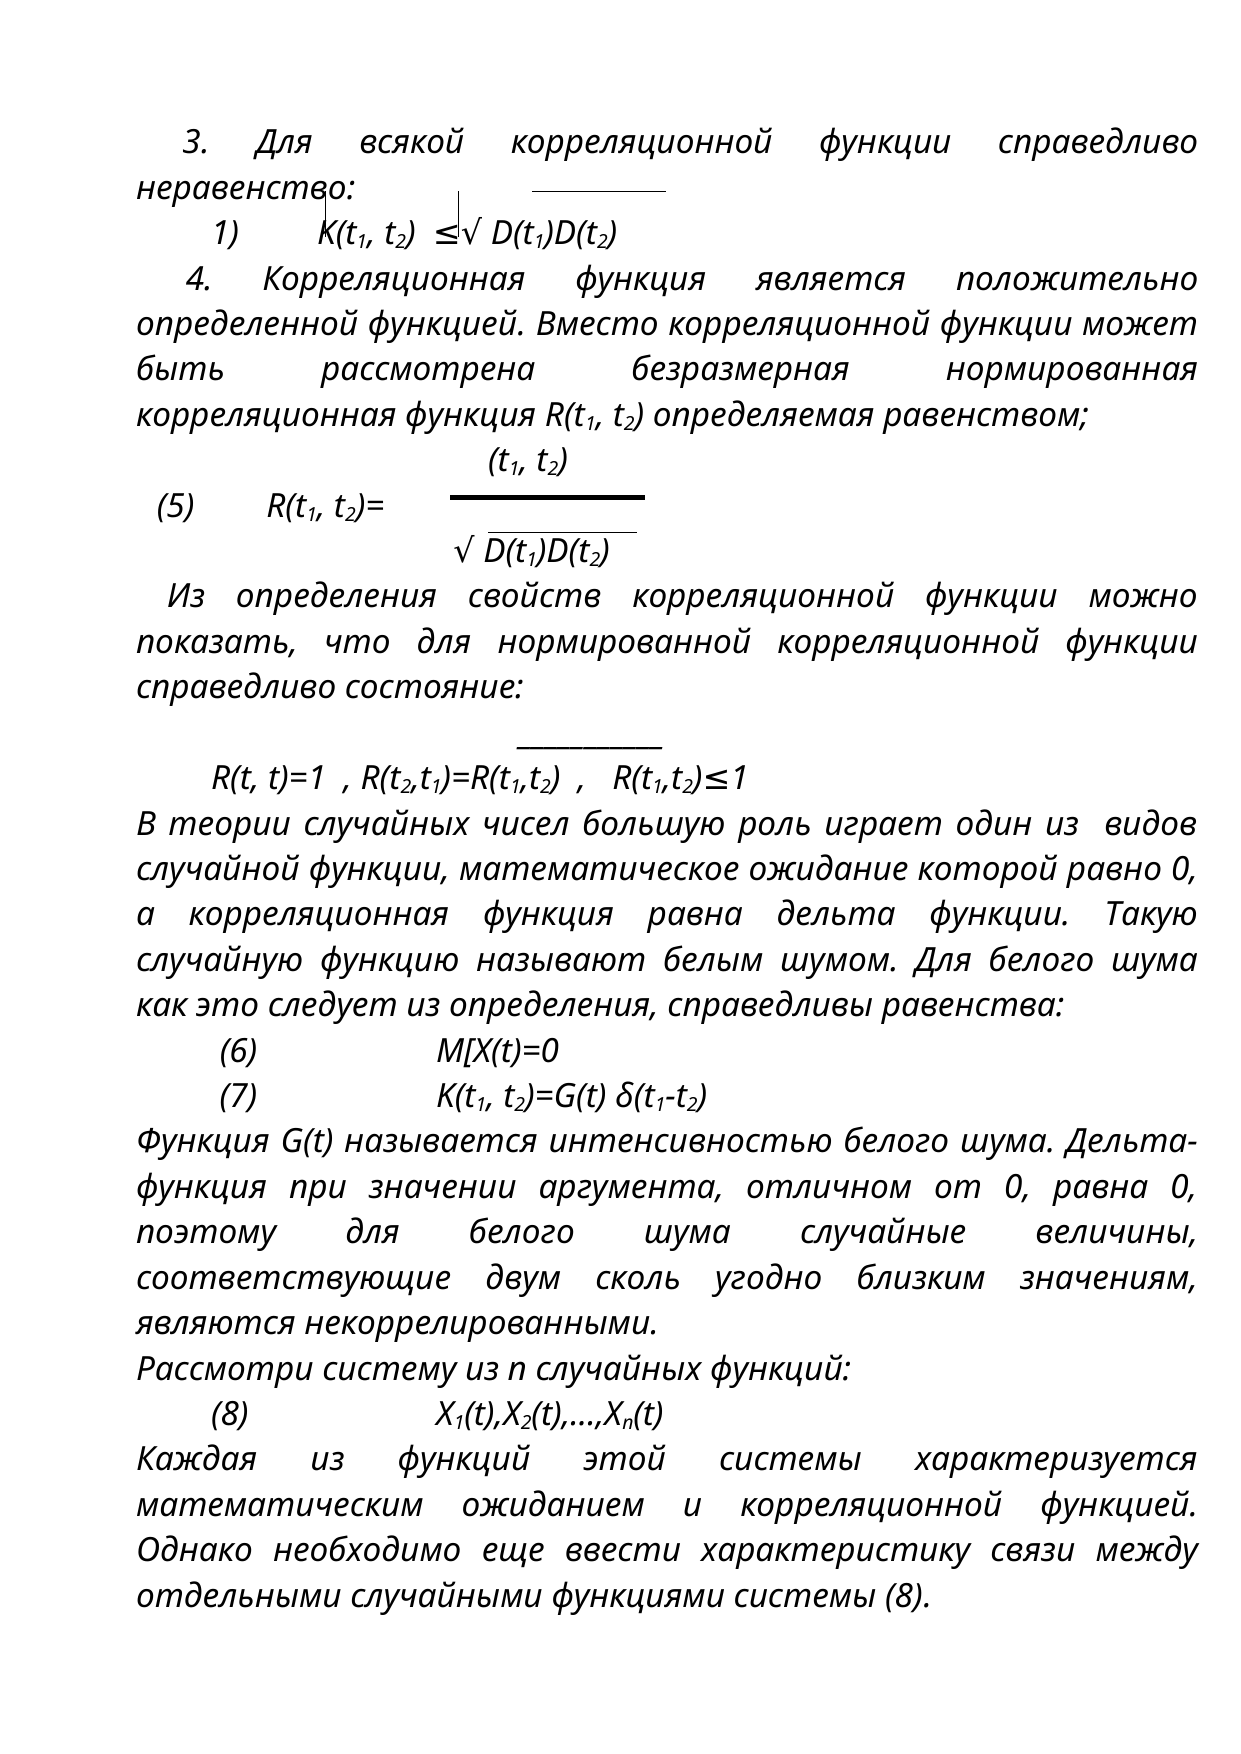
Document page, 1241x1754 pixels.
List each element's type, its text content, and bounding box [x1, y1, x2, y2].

text Рассмотри систему из n случайных функций: [136, 1344, 1199, 1390]
text √ D(t1)D(t2) [361, 527, 1199, 572]
text (8) X1(t),X2(t),...,Xn(t) [136, 1390, 1199, 1435]
text Функция G(t) называется интенсивностью белого шума. Дельта-функция при значении аргумента, отличном от 0, равна 0, поэтому для белого шума случайные величины, соответствующие двум сколь угодно близким значениям, являются некоррелированными. [136, 1117, 1199, 1344]
text Каждая из функций этой системы характеризуется математическим ожиданием и корреляционной функцией. Однако необходимо еще ввести характеристику связи между отдельными случайными функциями системы (8). [136, 1435, 1199, 1617]
text В теории случайных чисел большую роль играет один из видов случайной функции, математическое ожидание которой равно 0, а корреляционная функция равна дельта функции. Такую случайную функцию называют белым шумом. Для белого шума как это следует из определения, справедливы равенства: [136, 799, 1199, 1026]
text 1) K(t1, t2) ≤√ D(t1)D(t2) [136, 209, 1199, 254]
text Из определения свойств корреляционной функции можно показать, что для нормированной корреляционной функции справедливо состояние: [136, 572, 1199, 708]
text (6) M[X(t)=0 [136, 1026, 1199, 1072]
text R(t, t)=1 , R(t2,t1)=R(t1,t2) , R(t1,t2)≤1 [136, 754, 1199, 799]
list R(t1, t2)= [157, 481, 1199, 527]
text 4. Корреляционная функция является положительно определенной функцией. Вместо корреляционной функции может быть рассмотрена безразмерная нормированная корреляционная функция R(t1, t2) определяемая равенством; [136, 254, 1199, 436]
text (7) K(t1, t2)=G(t) δ(t1-t2) [136, 1072, 1199, 1117]
text _____ ______ [136, 708, 1199, 754]
text (t1, t2) [361, 436, 1199, 481]
text 3. Для всякой корреляционной функции справедливо неравенство: [136, 118, 1199, 209]
